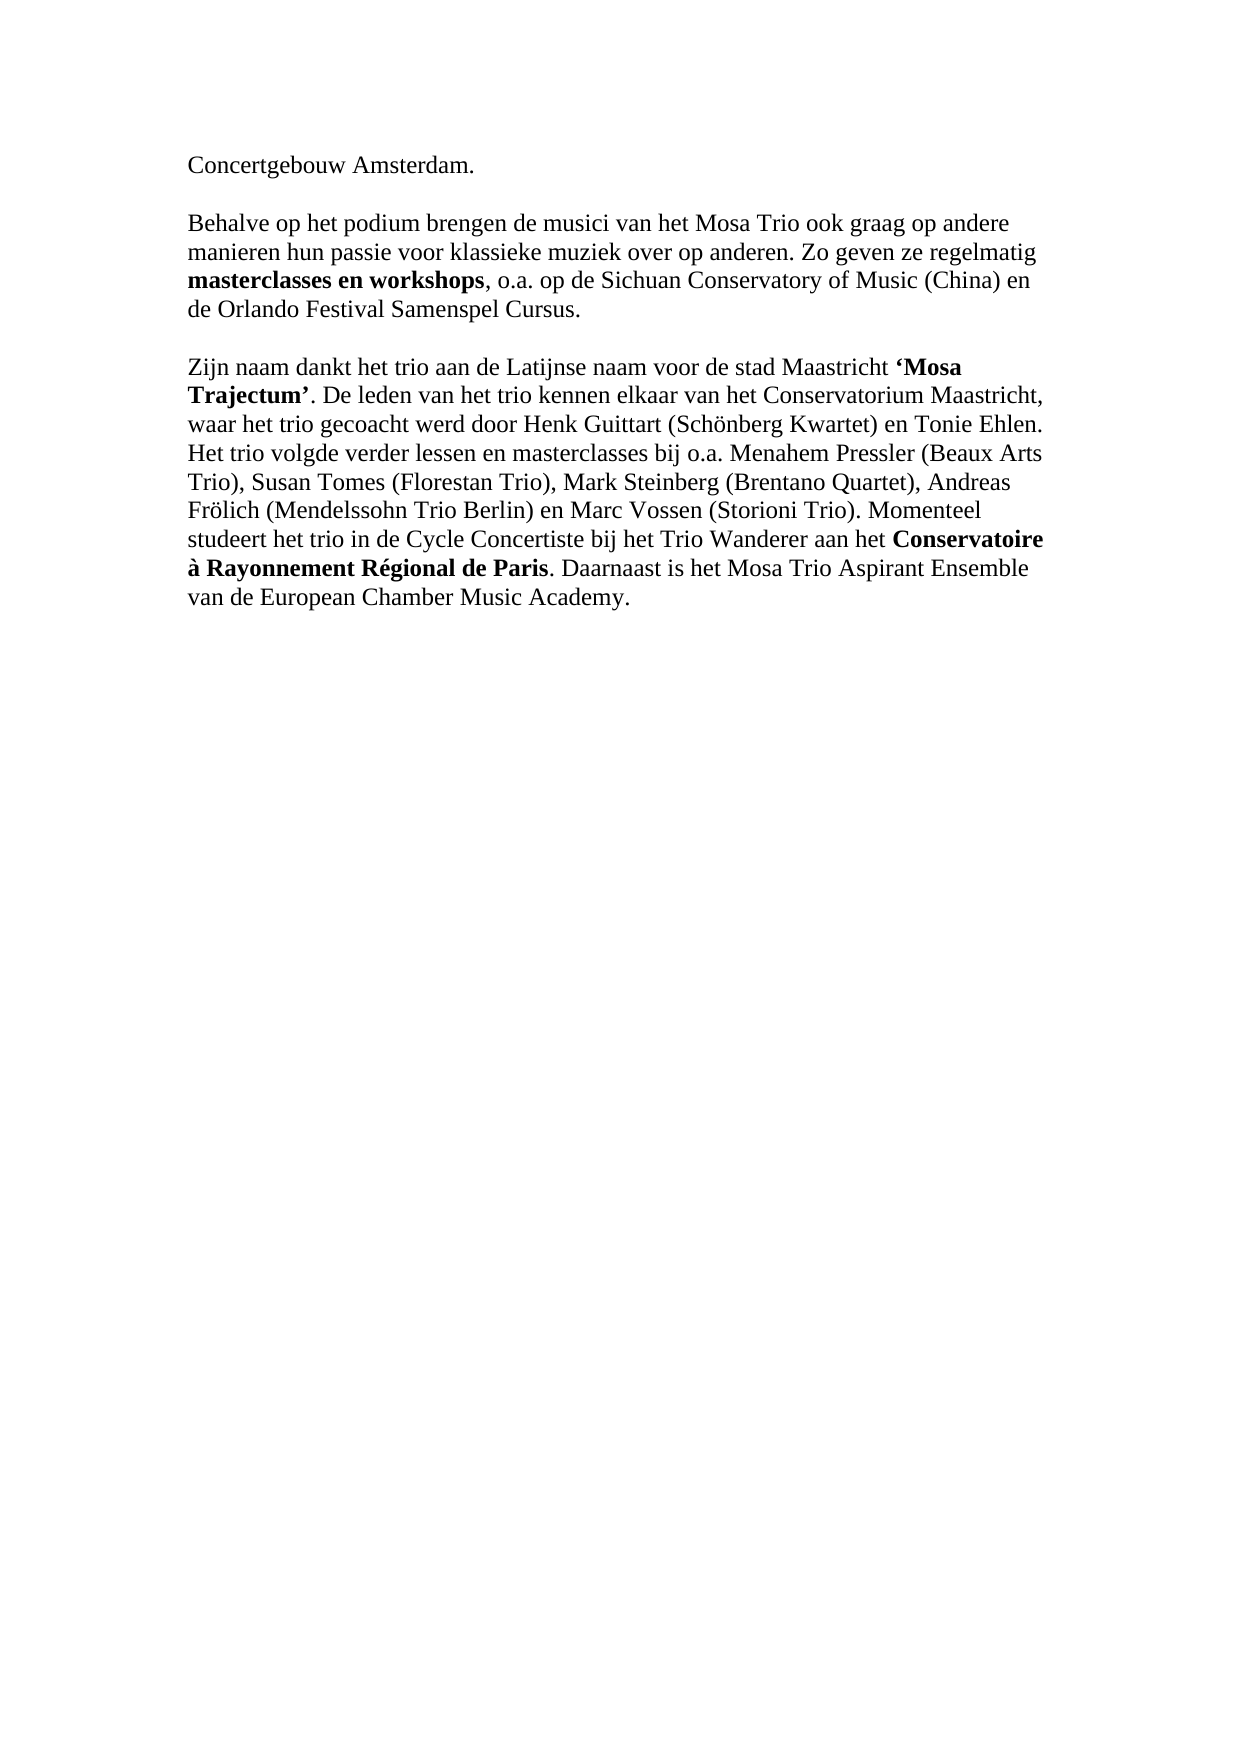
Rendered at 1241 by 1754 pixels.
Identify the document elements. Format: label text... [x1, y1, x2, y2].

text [187, 150, 1053, 179]
text Behalve op het podium brengen de musici van het Mosa Trio ook graag op andere manieren hun passie voor klassieke muziek over op anderen. Zo geven ze regelmatig masterclasses en workshops, o.a. op de Sichuan Conservatory of Music (China) en de Orlando Festival Samenspel Cursus. Zijn naam dankt het trio aan de Latijnse naam voor de stad Maastricht ‘Mosa Trajectum’. De leden van het trio kennen elkaar van het Conservatorium Maastricht, waar het trio gecoacht werd door Henk Guittart (Schönberg Kwartet) en Tonie Ehlen. Het trio volgde verder lessen en masterclasses bij o.a. Menahem Pressler (Beaux Arts Trio), Susan Tomes (Florestan Trio), Mark Steinberg (Brentano Quartet), Andreas Frölich (Mendelssohn Trio Berlin) en Marc Vossen (Storioni Trio). Momenteel studeert het trio in de Cycle Concertiste bij het Trio Wanderer aan het Conservatoire à Rayonnement Régional de Paris. Daarnaast is het Mosa Trio Aspirant Ensemble van de European Chamber Music Academy. [187, 208, 1053, 639]
